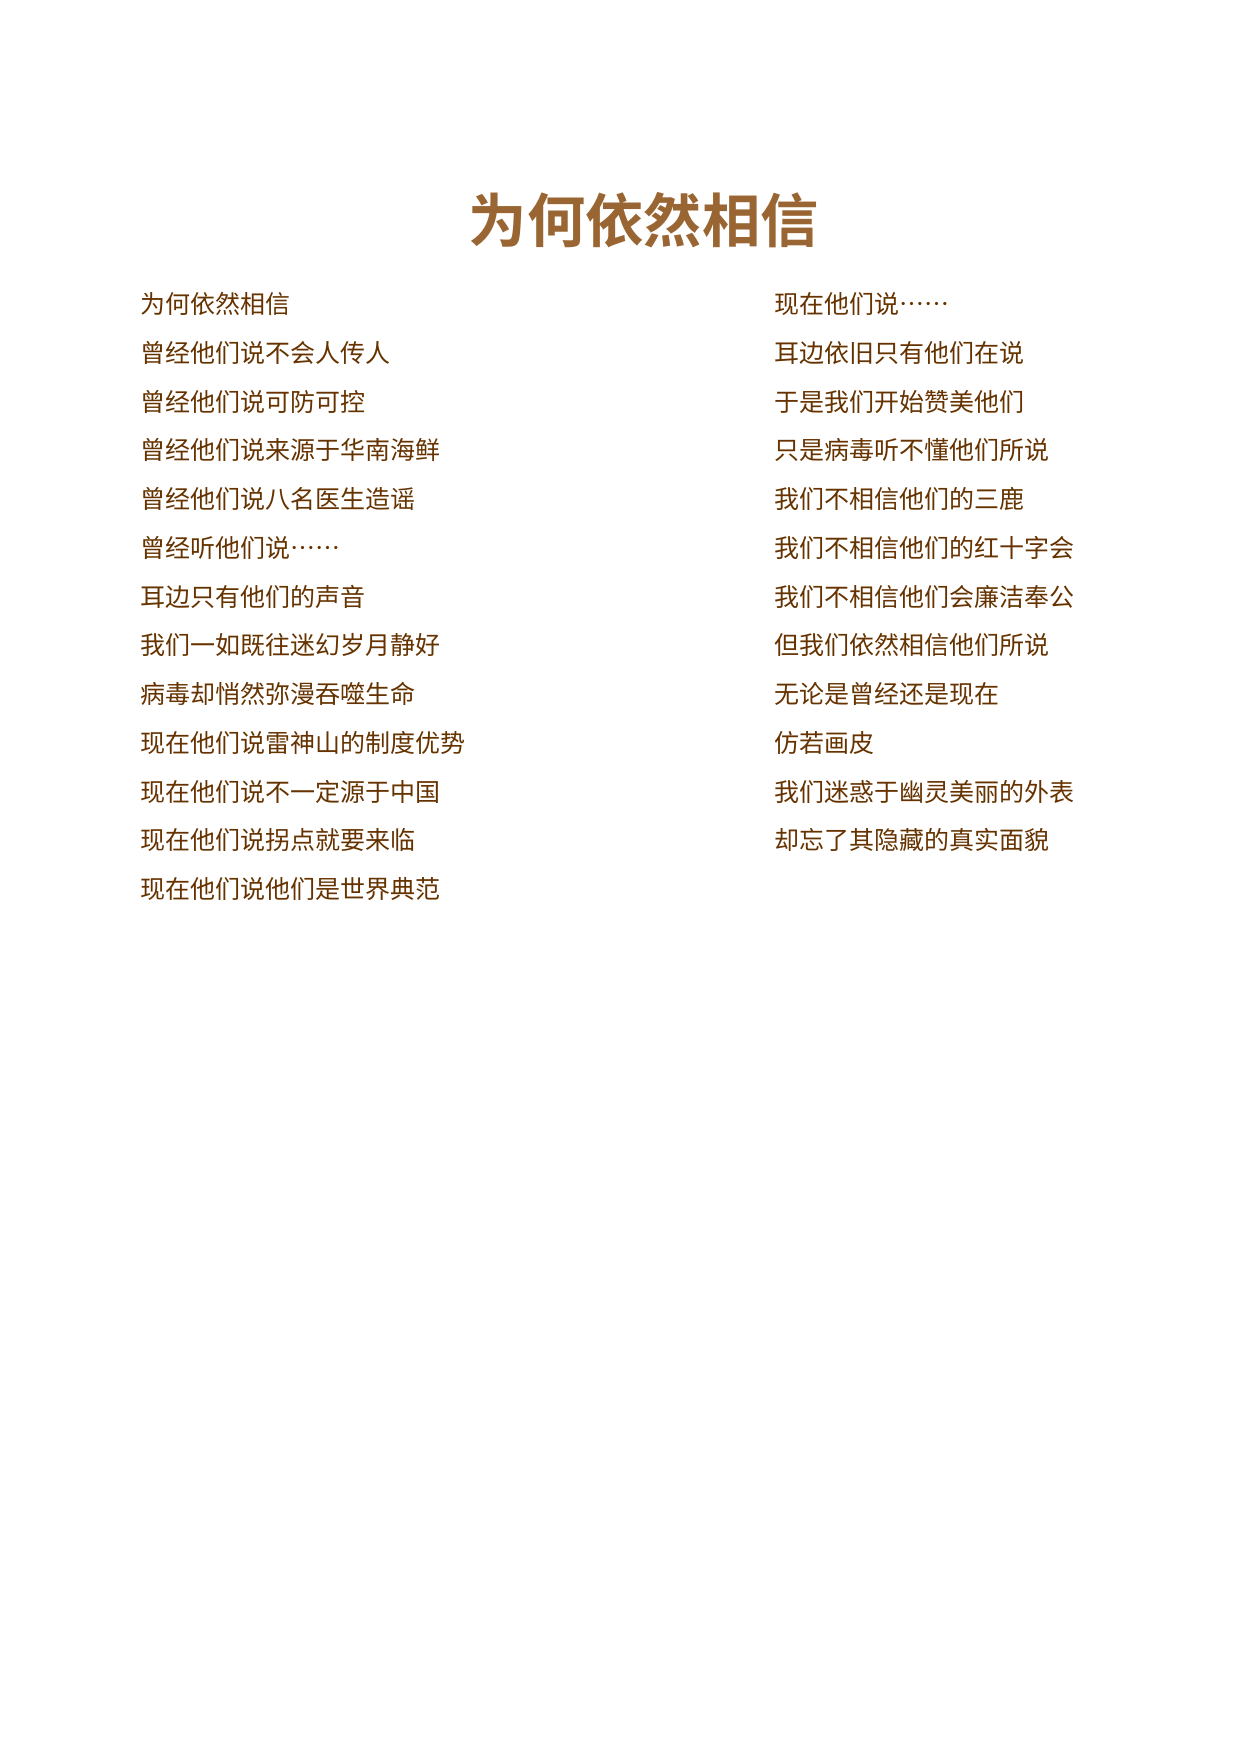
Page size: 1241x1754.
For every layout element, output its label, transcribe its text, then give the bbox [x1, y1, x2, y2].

text 为何依然相信 [141, 284, 647, 321]
text 我们不相信他们的红十字会 [774, 528, 1128, 564]
text 耳边只有他们的声音 [141, 577, 647, 613]
text 却忘了其隐藏的真实面貌 [774, 821, 1128, 857]
text 耳边依旧只有他们在说 [774, 333, 1128, 369]
text 曾经他们说来源于华南海鲜 [141, 431, 647, 467]
text 为何依然相信 [159, 175, 1128, 259]
text 仿若画皮 [774, 723, 1128, 759]
text 病毒却悄然弥漫吞噬生命 [141, 674, 647, 711]
text 于是我们开始赞美他们 [774, 382, 1128, 418]
text 现在他们说他们是世界典范 [141, 869, 647, 906]
text 无论是曾经还是现在 [774, 674, 1128, 711]
text 现在他们说雷神山的制度优势 [141, 723, 647, 759]
text 曾经他们说不会人传人 [141, 333, 647, 369]
text 但我们依然相信他们所说 [774, 626, 1128, 662]
text 现在他们说不一定源于中国 [141, 772, 647, 808]
text 我们不相信他们的三鹿 [774, 479, 1128, 516]
text 我们迷惑于幽灵美丽的外表 [774, 772, 1128, 808]
text 我们不相信他们会廉洁奉公 [774, 577, 1128, 613]
text 现在他们说…… [774, 284, 1128, 321]
text 我们一如既往迷幻岁月静好 [141, 626, 647, 662]
text 曾经他们说可防可控 [141, 382, 647, 418]
text 现在他们说拐点就要来临 [141, 821, 647, 857]
text 曾经听他们说…… [141, 528, 647, 564]
text 曾经他们说八名医生造谣 [141, 479, 647, 516]
text 只是病毒听不懂他们所说 [774, 431, 1128, 467]
